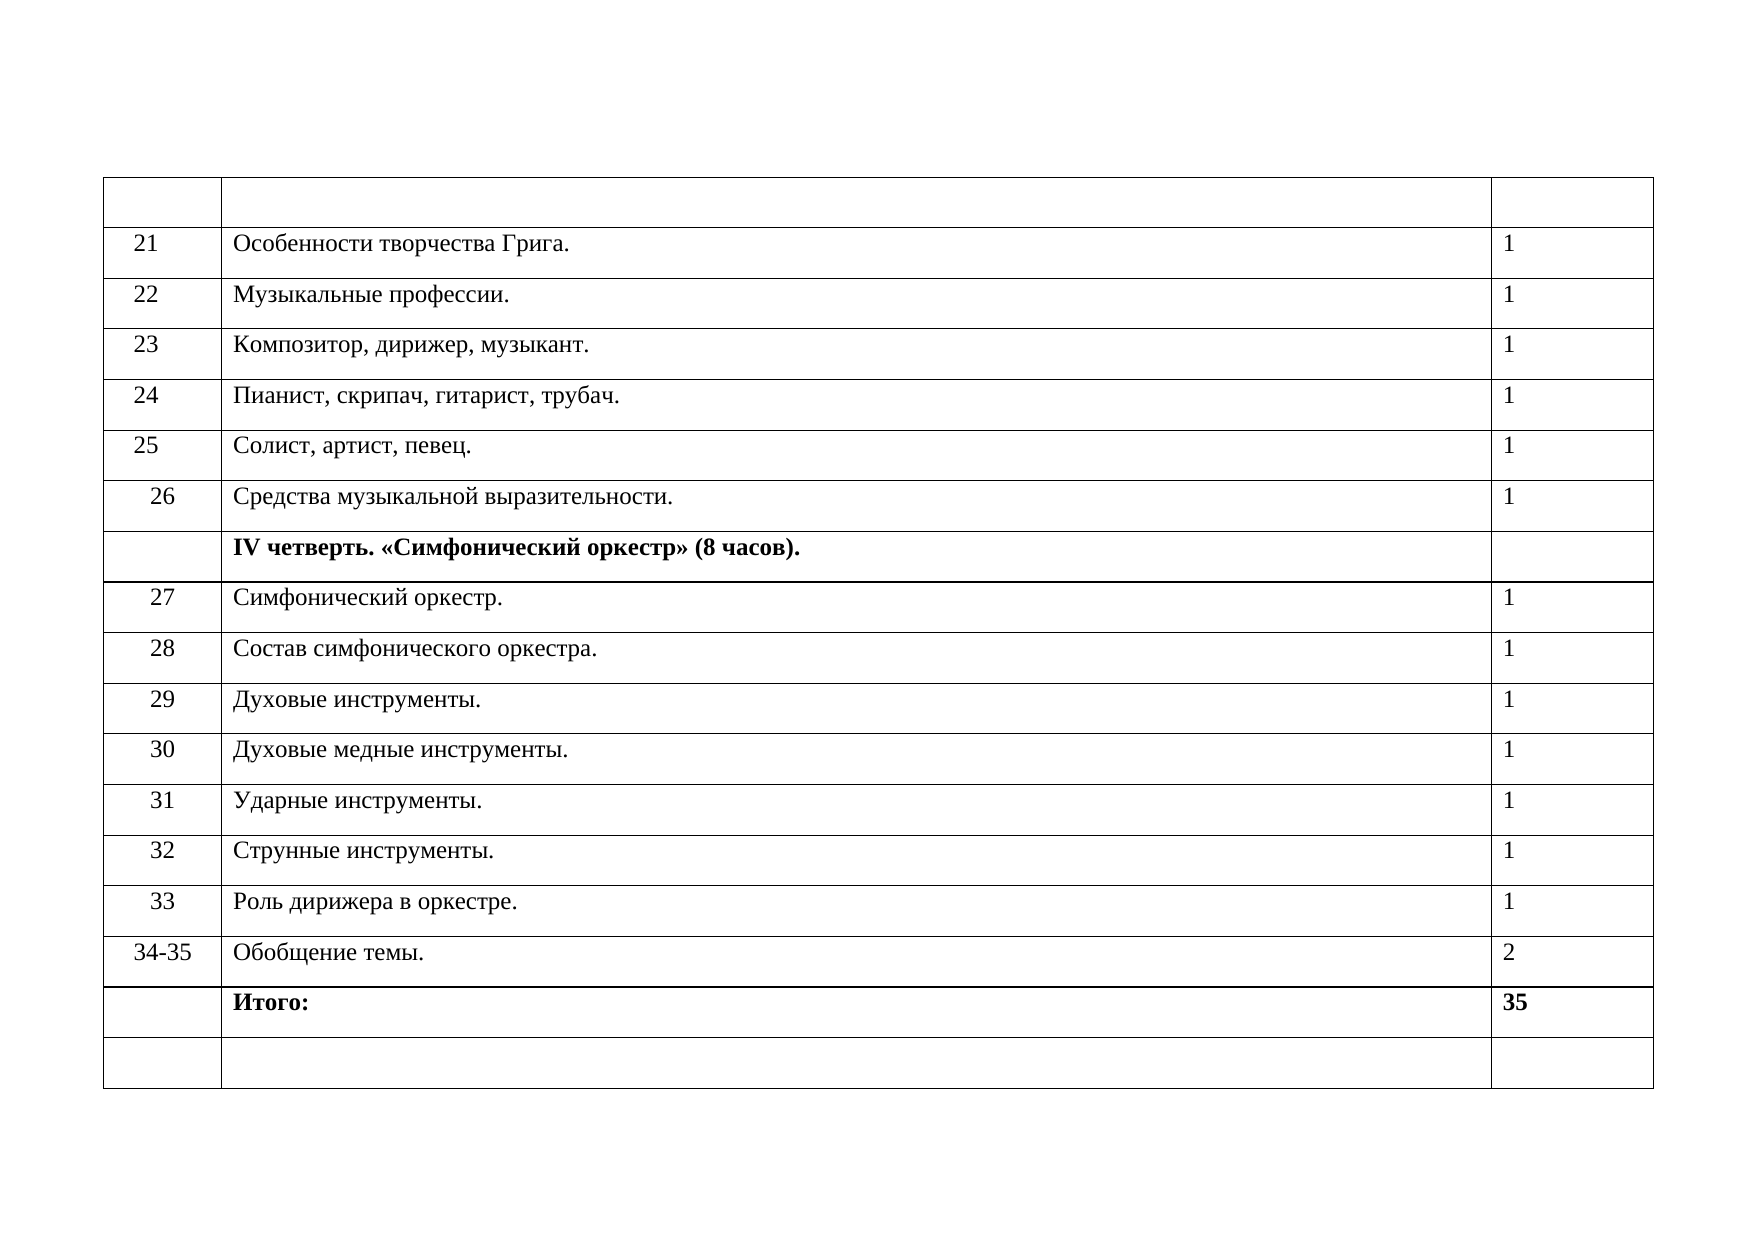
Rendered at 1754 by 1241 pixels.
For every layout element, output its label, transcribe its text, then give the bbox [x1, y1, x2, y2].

table_cell Итого: [222, 988, 1491, 1037]
table_cell [104, 1038, 221, 1088]
table_cell Ударные инструменты. [222, 785, 1491, 834]
table_cell 22 [104, 279, 221, 328]
table_cell 2 [1492, 178, 1653, 227]
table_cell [222, 178, 1491, 227]
table_cell 34-35 [104, 937, 221, 986]
table_cell 29 [104, 684, 221, 733]
table_cell 21 [104, 228, 221, 278]
table_cell Особенности творчества Грига. [222, 228, 1491, 278]
table_cell [104, 988, 221, 1037]
table_cell Солист, артист, певец. [222, 431, 1491, 480]
table_cell 1 [1492, 329, 1653, 379]
table_cell 19-20 [104, 178, 221, 227]
table_cell 2 [1492, 937, 1653, 986]
table_cell Пианист, скрипач, гитарист, трубач. [222, 380, 1491, 429]
table_cell 1 [1492, 633, 1653, 683]
table_cell Симфонический оркестр. [222, 583, 1491, 632]
table_cell 1 [1492, 734, 1653, 784]
table_cell 27 [104, 583, 221, 632]
table_cell 1 [1492, 431, 1653, 480]
table_cell 1 [1492, 380, 1653, 429]
table_cell 35 [1492, 988, 1653, 1037]
table_cell [222, 1038, 1491, 1088]
table_cell 1 [1492, 279, 1653, 328]
table_cell 28 [104, 633, 221, 683]
table_cell Обобщение темы. [222, 937, 1491, 986]
table_cell 1 [1492, 836, 1653, 885]
table_cell 1 [1492, 886, 1653, 936]
table_cell Струнные инструменты. [222, 836, 1491, 885]
table_cell 30 [104, 734, 221, 784]
table_cell [104, 532, 221, 581]
table_cell Средства музыкальной выразительности. [222, 481, 1491, 531]
table_cell Музыкальные профессии. [222, 279, 1491, 328]
table_cell [1492, 532, 1653, 581]
table_cell [1492, 1038, 1653, 1088]
table_cell 25 [104, 431, 221, 480]
table_cell 23 [104, 329, 221, 379]
table_cell 1 [1492, 583, 1653, 632]
table_cell IV четверть. «Симфонический оркестр» (8 часов). [222, 532, 1491, 581]
table_cell 1 [1492, 684, 1653, 733]
table_cell Композитор, дирижер, музыкант. [222, 329, 1491, 379]
table_cell Состав симфонического оркестра. [222, 633, 1491, 683]
table_cell 1 [1492, 228, 1653, 278]
table_cell 24 [104, 380, 221, 429]
table_cell 33 [104, 886, 221, 936]
table_cell Духовые медные инструменты. [222, 734, 1491, 784]
table_cell 1 [1492, 481, 1653, 531]
table_cell 32 [104, 836, 221, 885]
table_cell 31 [104, 785, 221, 834]
table_cell Духовые инструменты. [222, 684, 1491, 733]
table_cell Роль дирижера в оркестре. [222, 886, 1491, 936]
table_cell 1 [1492, 785, 1653, 834]
table_cell 26 [104, 481, 221, 531]
